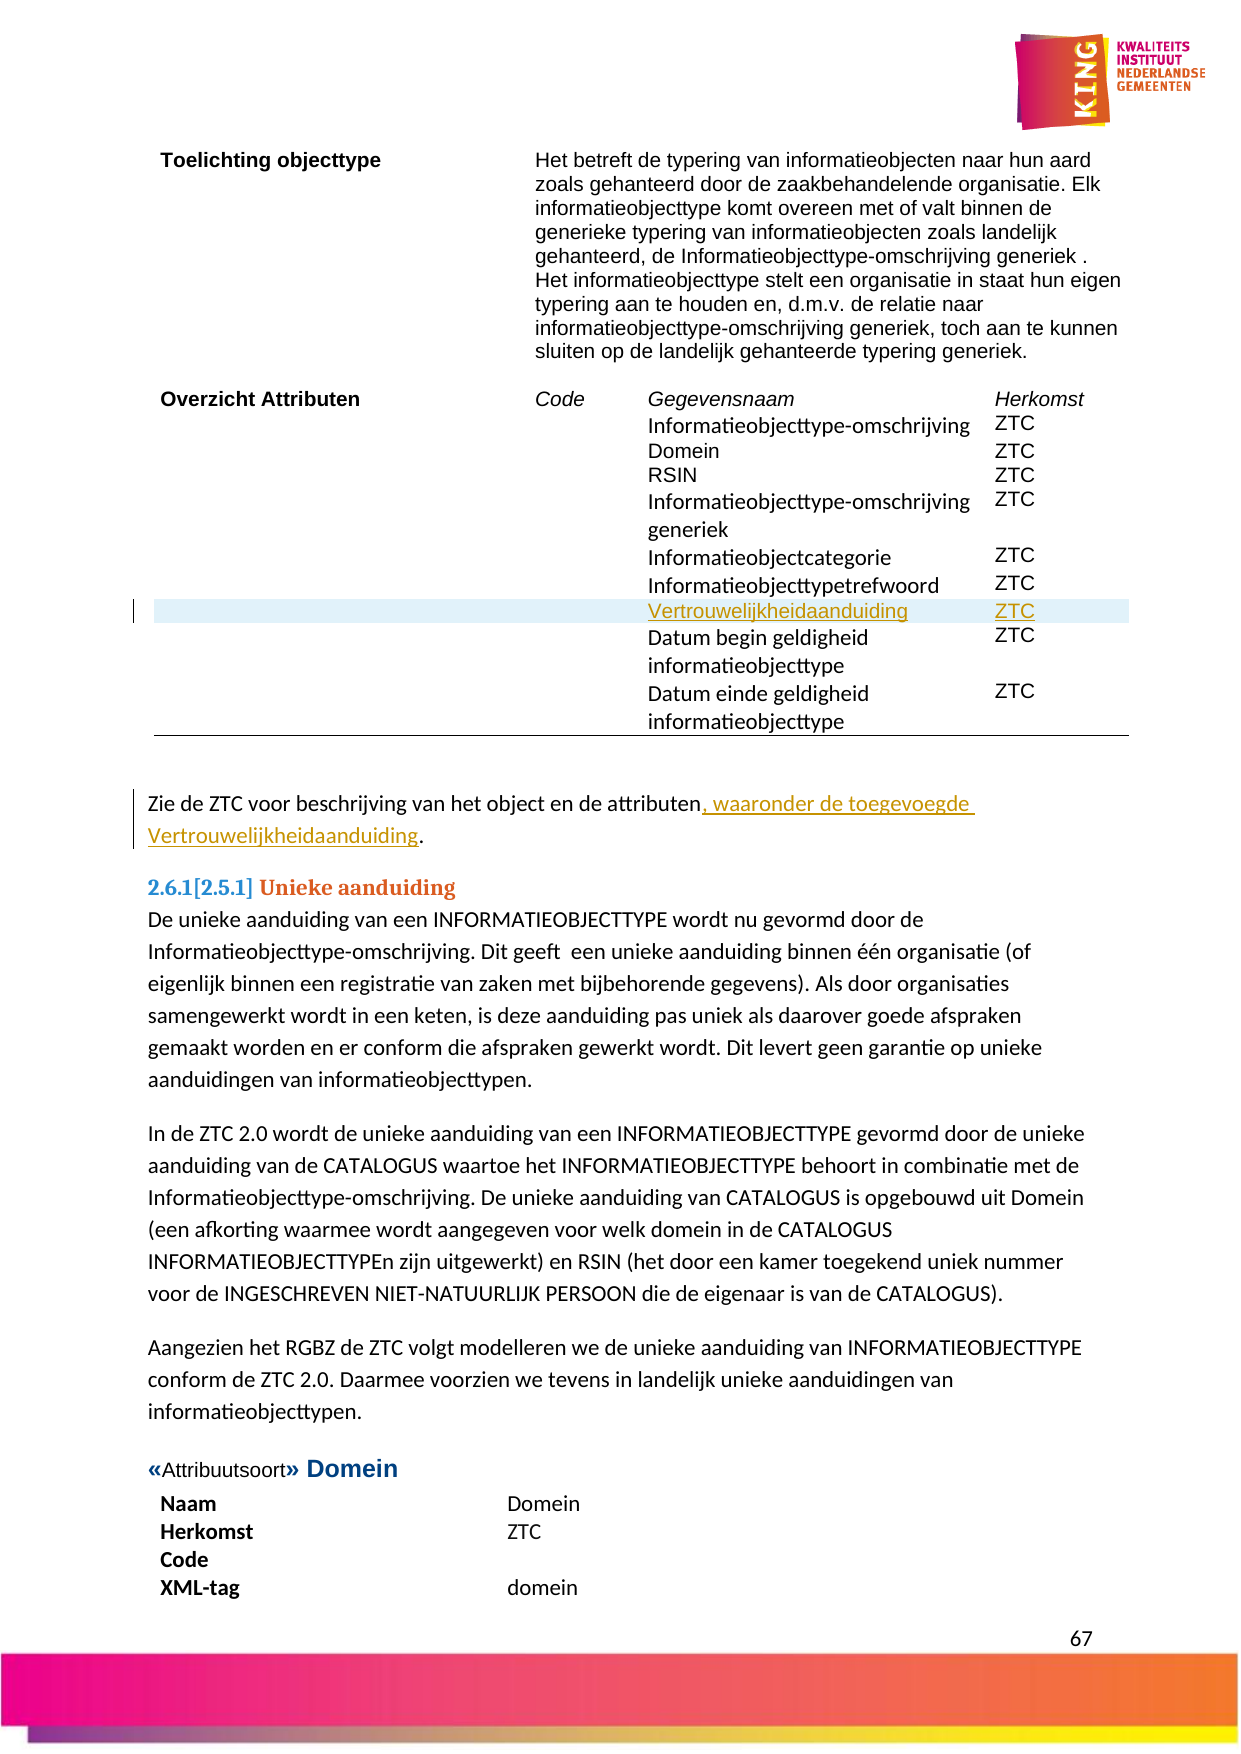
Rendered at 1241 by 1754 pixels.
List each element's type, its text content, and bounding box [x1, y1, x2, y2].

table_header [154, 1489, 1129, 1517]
text Zie de ZTC voor beschrijving van het object en de attributen. [148, 789, 1093, 849]
text De unieke aanduiding van een INFORMATIEOBJECTTYPE wordt nu gevormd door de Informatieobjecttype-omschrijving. Dit geeft een unieke aanduiding binnen één organisatie (of eigenlijk binnen een registratie van zaken met bijbehorende gegevens). Als door organisaties samengewerkt wordt in een keten, is deze aanduiding pas uniek als daarover goede afspraken gemaakt worden en er conform die afspraken gewerkt wordt. Dit levert geen garantie op unieke aanduidingen van informatieobjecttypen. [148, 905, 1093, 1094]
text In de ZTC 2.0 wordt de unieke aanduiding van een INFORMATIEOBJECTTYPE gevormd door de unieke aanduiding van de CATALOGUS waartoe het INFORMATIEOBJECTTYPE behoort in combinatie met de Informatieobjecttype-omschrijving. De unieke aanduiding van CATALOGUS is opgebouwd uit Domein (een afkorting waarmee wordt aangegeven voor welk domein in de CATALOGUS INFORMATIEOBJECTTYPEn zijn uitgewerkt) en RSIN (het door een kamer toegekend uniek nummer voor de INGESCHREVEN NIET-NATUURLIJK PERSOON die de eigenaar is van de CATALOGUS). [148, 1119, 1093, 1308]
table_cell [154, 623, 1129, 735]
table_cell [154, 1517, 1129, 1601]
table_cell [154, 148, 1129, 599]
picture [1014, 33, 1206, 131]
text «Attribuutsoort» Domein [148, 1454, 1093, 1483]
subtitle Unieke aanduiding [148, 874, 1093, 901]
text Aangezien het RGBZ de ZTC volgt modelleren we de unieke aanduiding van INFORMATIEOBJECTTYPE conform de ZTC 2.0. Daarmee voorzien we tevens in landelijk unieke aanduidingen van informatieobjecttypen. [148, 1333, 1093, 1425]
picture [0, 1650, 1239, 1750]
